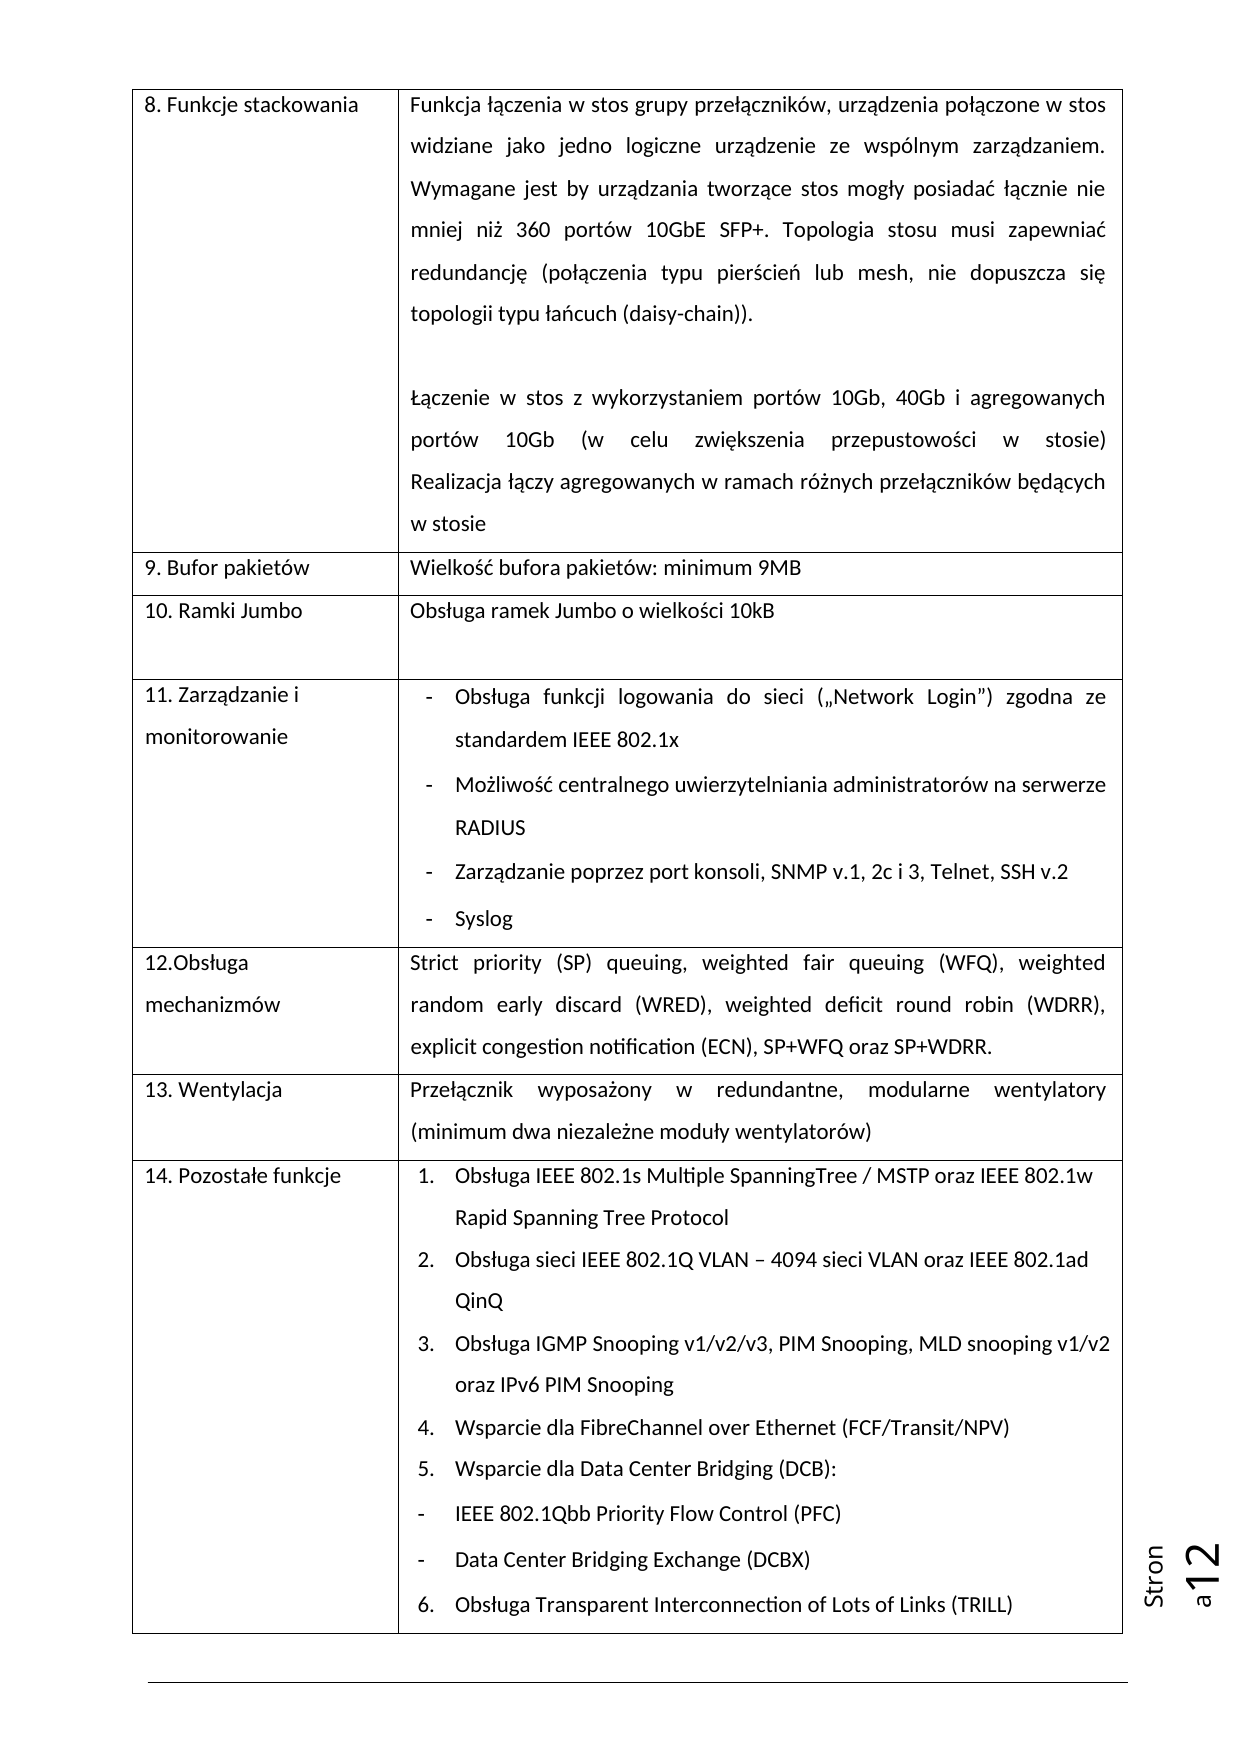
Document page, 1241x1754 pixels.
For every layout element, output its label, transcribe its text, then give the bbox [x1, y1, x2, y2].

table_cell Przełącznik wyposażony w redundantne, modularne wentylatory (minimum dwa niezależne moduły wentylatorów) [399, 1075, 1122, 1160]
table_cell Funkcja łączenia w stos grupy przełączników, urządzenia połączone w stos widziane jako jedno logiczne urządzenie ze wspólnym zarządzaniem. Wymagane jest by urządzania tworzące stos mogły posiadać łącznie nie mniej niż 360 portów 10GbE SFP+. Topologia stosu musi zapewniać redundancję (połączenia typu pierścień lub mesh, nie dopuszcza się topologii typu łańcuch (daisy-chain)). Łączenie w stos z wykorzystaniem portów 10Gb, 40Gb i agregowanych portów 10Gb (w celu zwiększenia przepustowości w stosie) Realizacja łączy agregowanych w ramach różnych przełączników będących w stosie [399, 90, 1122, 552]
table_cell Strict priority (SP) queuing, weighted fair queuing (WFQ), weighted random early discard (WRED), weighted deficit round robin (WDRR), explicit congestion notification (ECN), SP+WFQ oraz SP+WDRR. [399, 948, 1122, 1074]
table_cell 9. Bufor pakietów [133, 553, 398, 595]
table_cell 11. Zarządzanie i monitorowanie [133, 680, 398, 947]
table_cell Obsługa ramek Jumbo o wielkości 10kB [399, 596, 1122, 679]
table_cell 13. Wentylacja [133, 1075, 398, 1160]
table_cell 10. Ramki Jumbo [133, 596, 398, 679]
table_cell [399, 1161, 1122, 1633]
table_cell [133, 1161, 398, 1633]
table_cell 12.Obsługa mechanizmów [133, 948, 398, 1074]
table_cell 8. Funkcje stackowania [133, 90, 398, 552]
table_cell Wielkość bufora pakietów: minimum 9MB [399, 553, 1122, 595]
table_cell Obsługa funkcji logowania do sieci („Network Login”) zgodna ze standardem IEEE 802.1x Możliwość centralnego uwierzytelniania administratorów na serwerze RADIUS Zarządzanie poprzez port konsoli, SNMP v.1, 2c i 3, Telnet, SSH v.2 Syslog [399, 680, 1122, 947]
